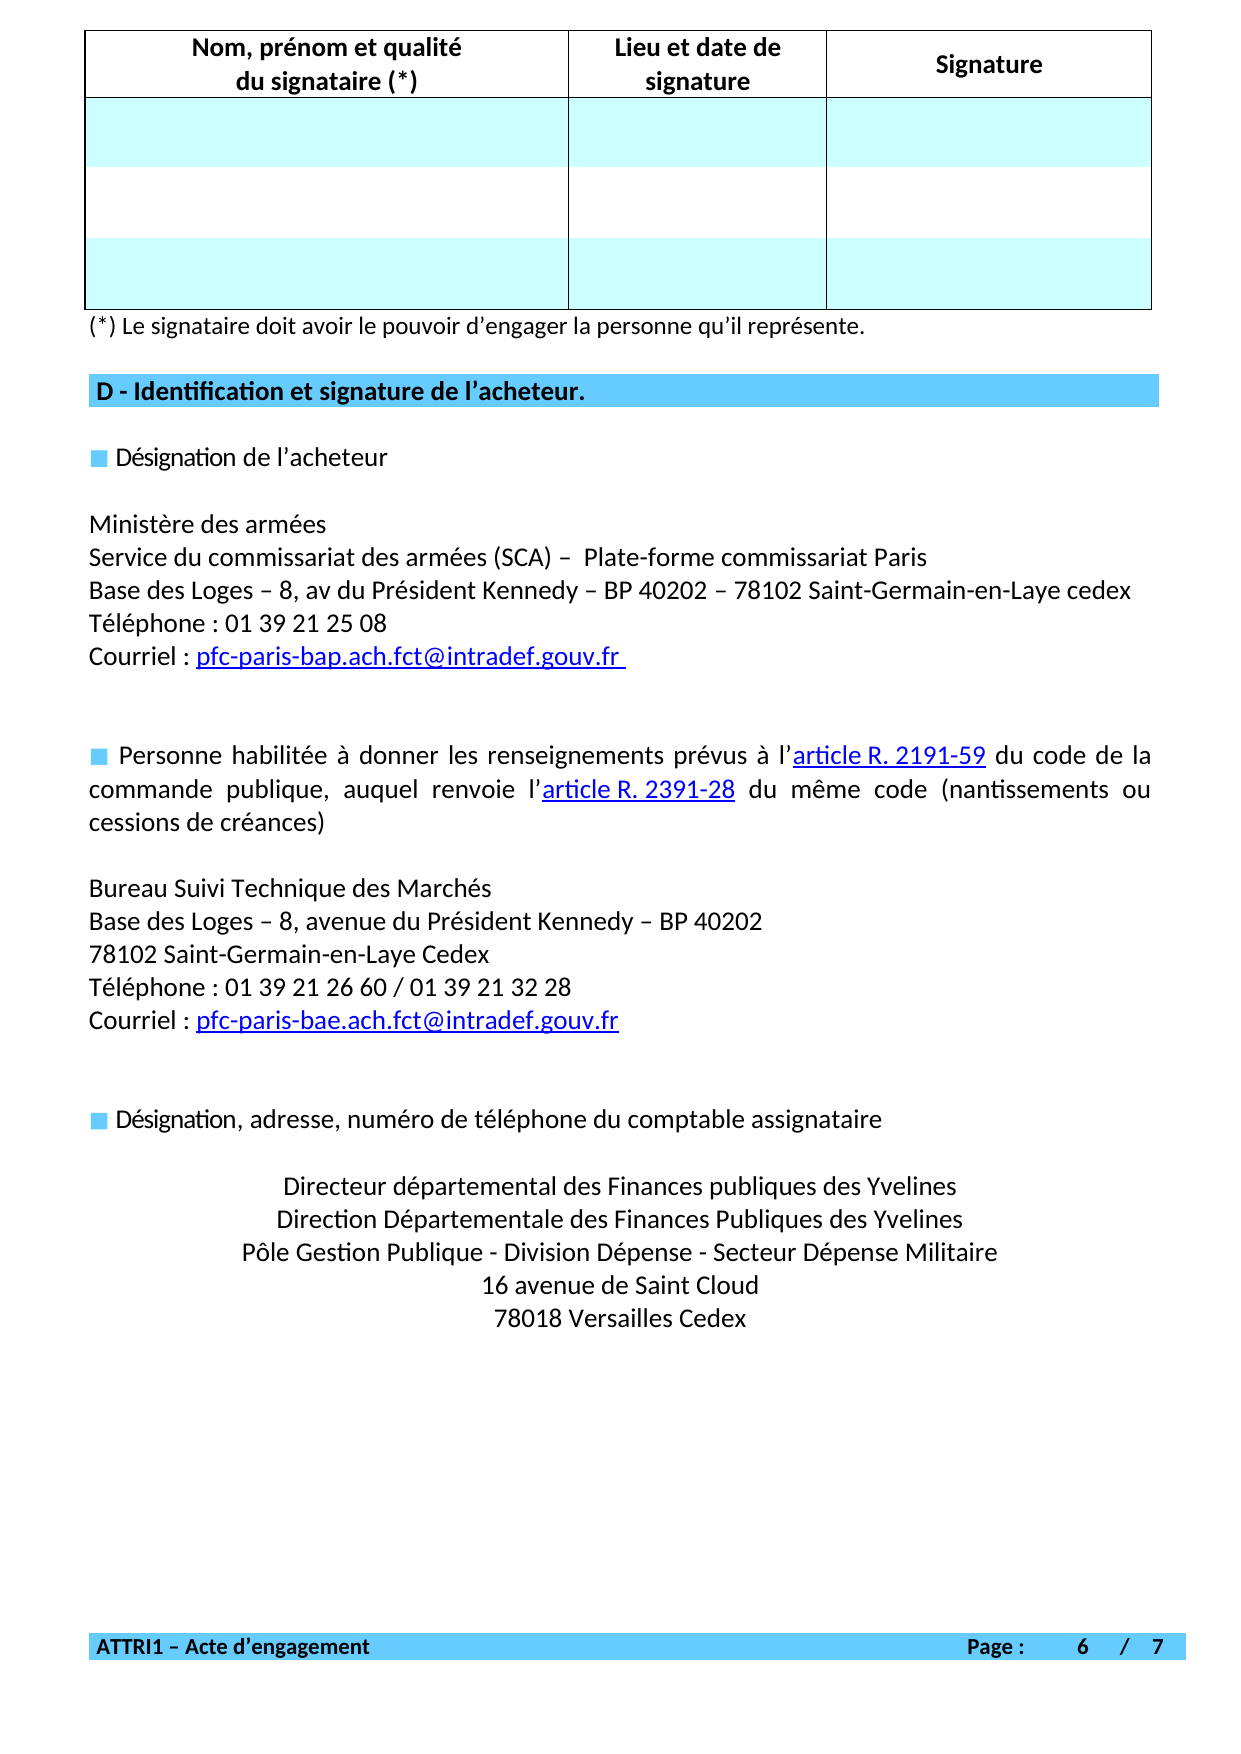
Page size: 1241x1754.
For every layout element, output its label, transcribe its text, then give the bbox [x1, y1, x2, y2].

table_header Lieu et date de signature [569, 31, 826, 97]
text Bureau Suivi Technique des Marchés [89, 871, 1152, 904]
text Téléphone : 01 39 21 / 01 39 21 [89, 970, 1152, 1003]
text 78018 Versailles Cedex [89, 1301, 1152, 1334]
text Base des Loges – 8, avenue du Président Kennedy – BP 40202 [89, 904, 1152, 937]
text Courriel : pfc-paris-bae.ach.fct@intradef.gouv.fr [89, 1003, 1152, 1036]
table_cell [86, 238, 568, 309]
text Pôle Gestion Publique - Division Dépense - Secteur Dépense Militaire [89, 1235, 1152, 1268]
table_cell [86, 168, 568, 238]
text Courriel : pfc-paris-bap.ach.fct@intradef.gouv.fr [89, 639, 1152, 672]
text Désignation de l’acheteur [89, 440, 1152, 474]
table_cell [827, 168, 1151, 238]
table_cell [827, 98, 1151, 167]
table_cell [827, 238, 1151, 309]
text 78102 Saint-Germain-en-Laye Cedex [89, 937, 1152, 970]
table_cell [86, 98, 568, 167]
table_header Nom, prénom et qualité du signataire (*) [86, 31, 568, 97]
text Téléphone : 01 39 21 [89, 606, 1152, 639]
text 16 avenue de Saint Cloud [89, 1268, 1152, 1301]
text Service du commissariat des armées (SCA) – Plate-forme commissariat Paris [89, 540, 1152, 573]
text Direction Départementale des Finances Publiques des Yvelines [89, 1202, 1152, 1235]
text Base des Loges – 8, av du Président Kennedy – BP 40202 – 78102 Saint-Germain-en-Laye cedex [89, 573, 1152, 606]
table_cell [569, 238, 826, 309]
text Désignation, adresse, numéro de téléphone du comptable assignataire [89, 1102, 1152, 1136]
text Personne habilitée à donner les renseignements prévus à l’article R. 2191-59 du code de la commande publique, auquel renvoie l’article R. 2391-28 du même code (nantissements ou cessions de créances) [89, 738, 1152, 838]
text Ministère des armées [89, 507, 1152, 540]
table_cell [569, 168, 826, 238]
table_cell [569, 98, 826, 167]
text Directeur départemental des Finances publiques des Yvelines [89, 1169, 1152, 1202]
table_header D - Identification et signature de l’acheteur. [89, 374, 1159, 407]
table_header Signature [827, 31, 1151, 97]
text (*) Le signataire doit avoir le pouvoir d’engager la personne qu’il représente. [89, 310, 1152, 341]
